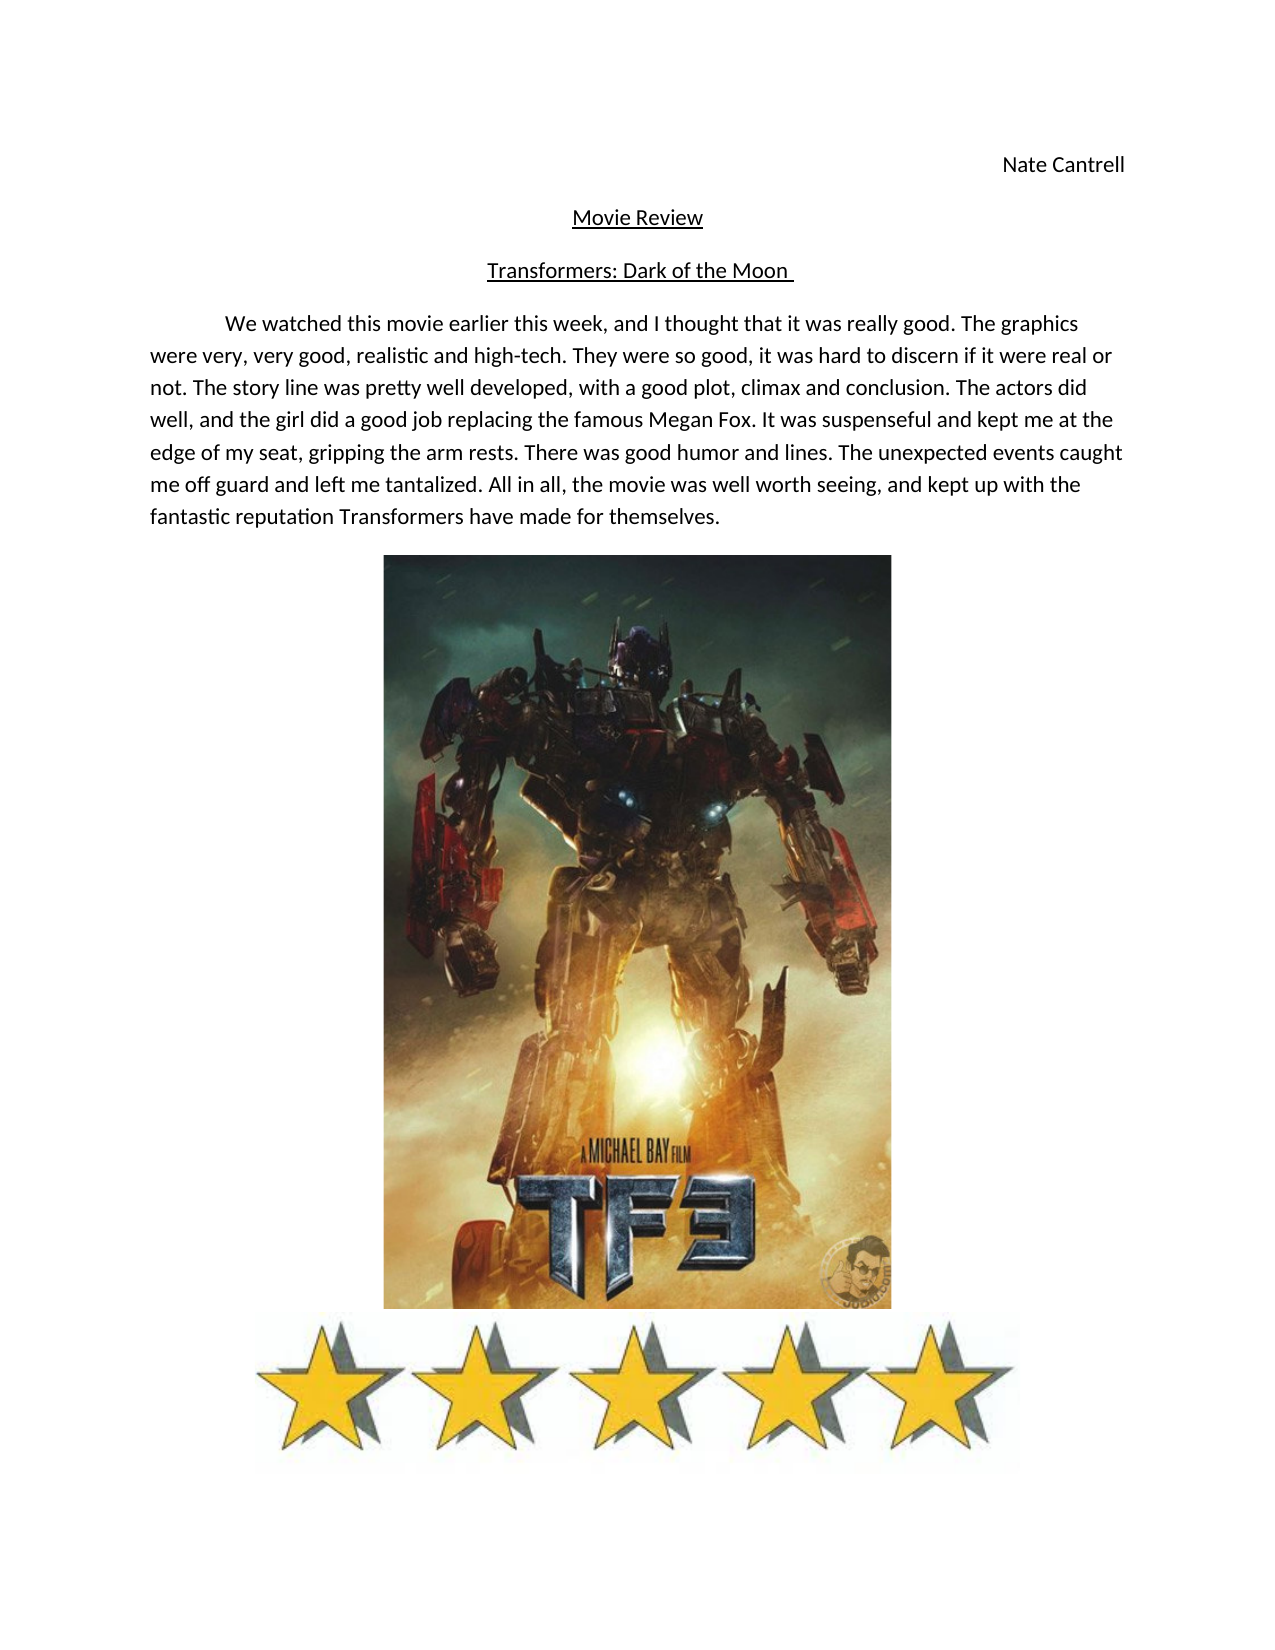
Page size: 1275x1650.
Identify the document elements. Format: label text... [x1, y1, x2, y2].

text Movie Review [150, 203, 1125, 231]
text Transformers: Dark of the Moon [150, 256, 1125, 284]
text Nate Cantrell [150, 150, 1125, 178]
picture [254, 1312, 1021, 1474]
text We watched this movie earlier this week, and I thought that it was really good. The graphics were very, very good, realistic and high-tech. They were so good, it was hard to discern if it were real or not. The story line was pretty well developed, with a good plot, climax and conclusion. The actors did well, and the girl did a good job replacing the famous Megan Fox. It was suspenseful and kept me at the edge of my seat, gripping the arm rests. There was good humor and lines. The unexpected events caught me off guard and left me tantalized. All in all, the movie was well worth seeing, and kept up with the fantastic reputation Transformers have made for themselves. [150, 309, 1125, 530]
picture [383, 555, 892, 1309]
